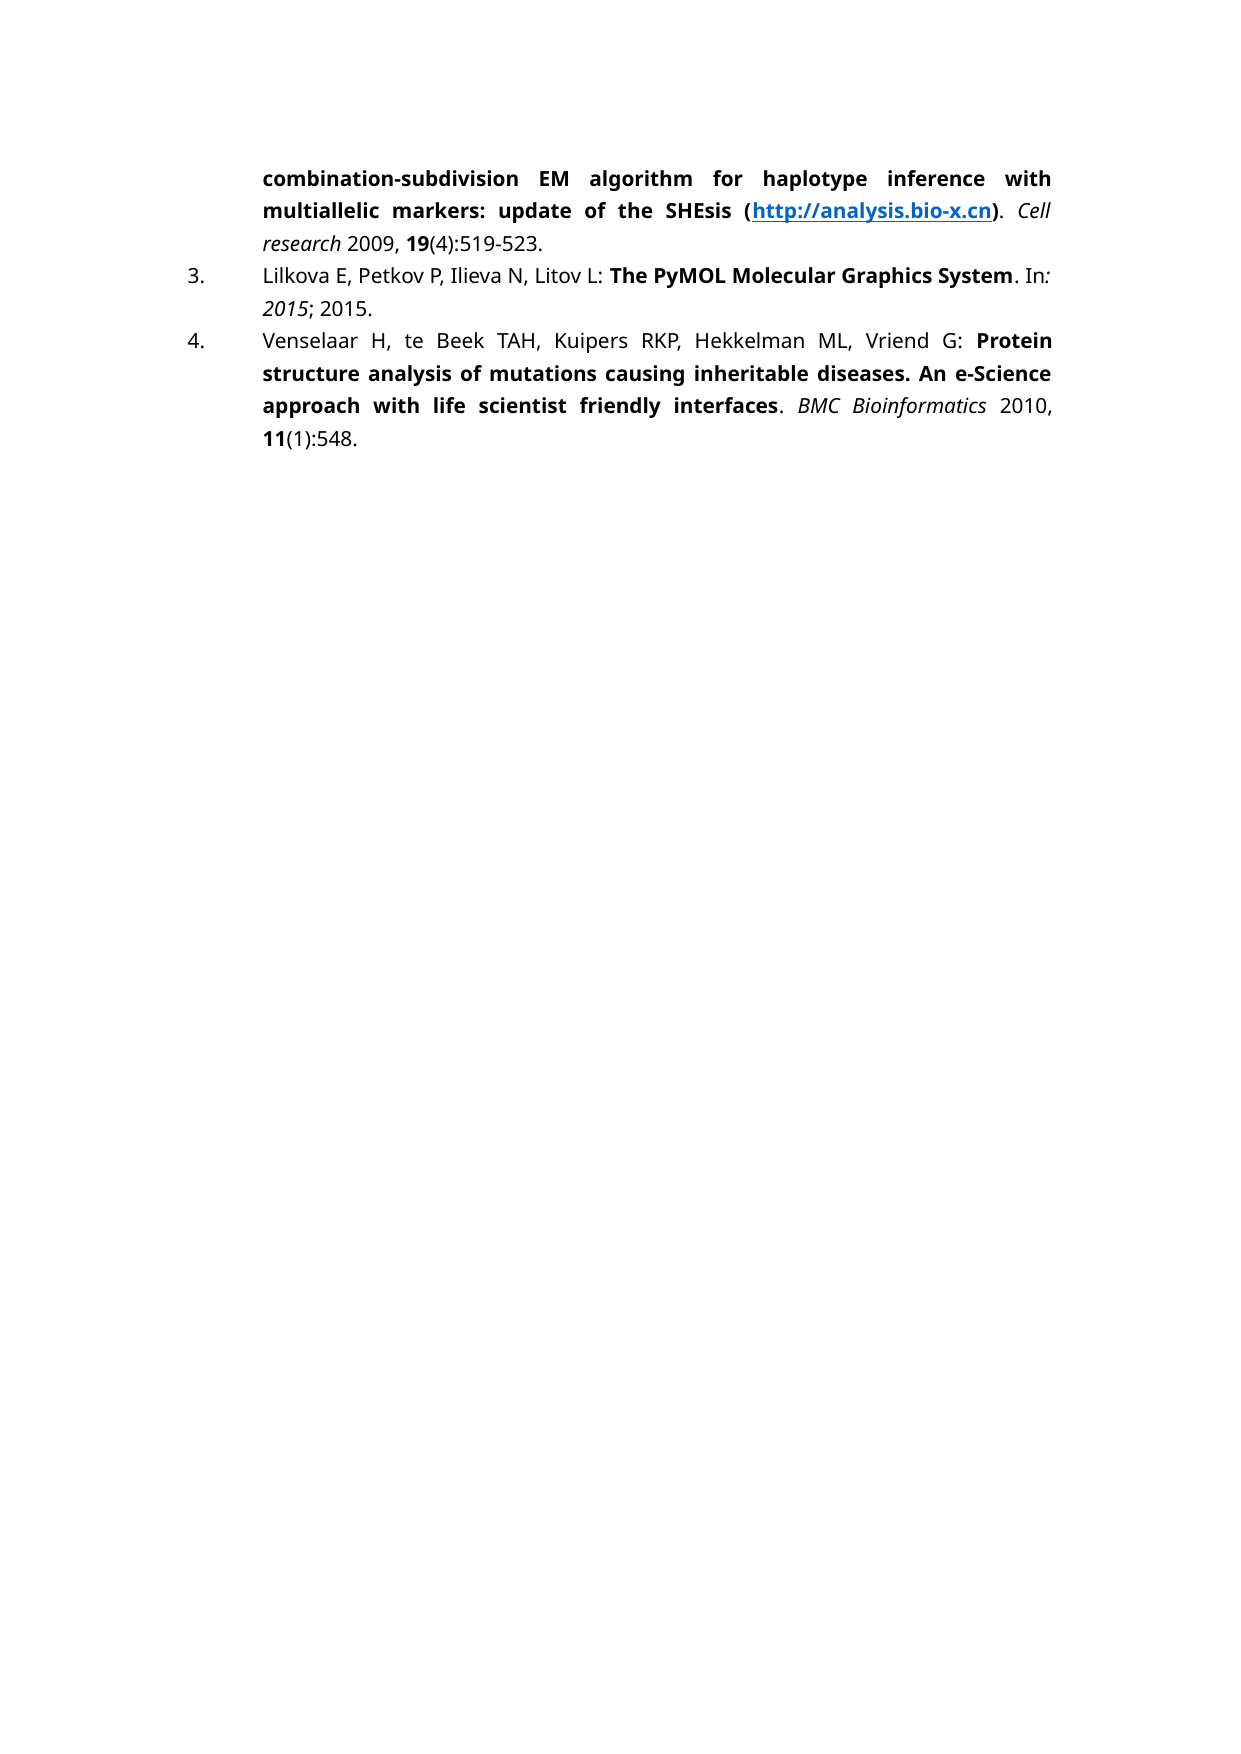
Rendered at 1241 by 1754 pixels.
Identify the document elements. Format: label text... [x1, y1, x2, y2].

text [187, 162, 1053, 259]
text 4. Venselaar H, te Beek TAH, Kuipers RKP, Hekkelman ML, Vriend G: Protein structure analysis of mutations causing inheritable diseases. An e-Science approach with life scientist friendly interfaces. BMC Bioinformatics 2010, 11(1):548. [187, 324, 1053, 454]
text 3. Lilkova E, Petkov P, Ilieva N, Litov L: The PyMOL Molecular Graphics System. In: 2015; 2015. [187, 259, 1053, 324]
